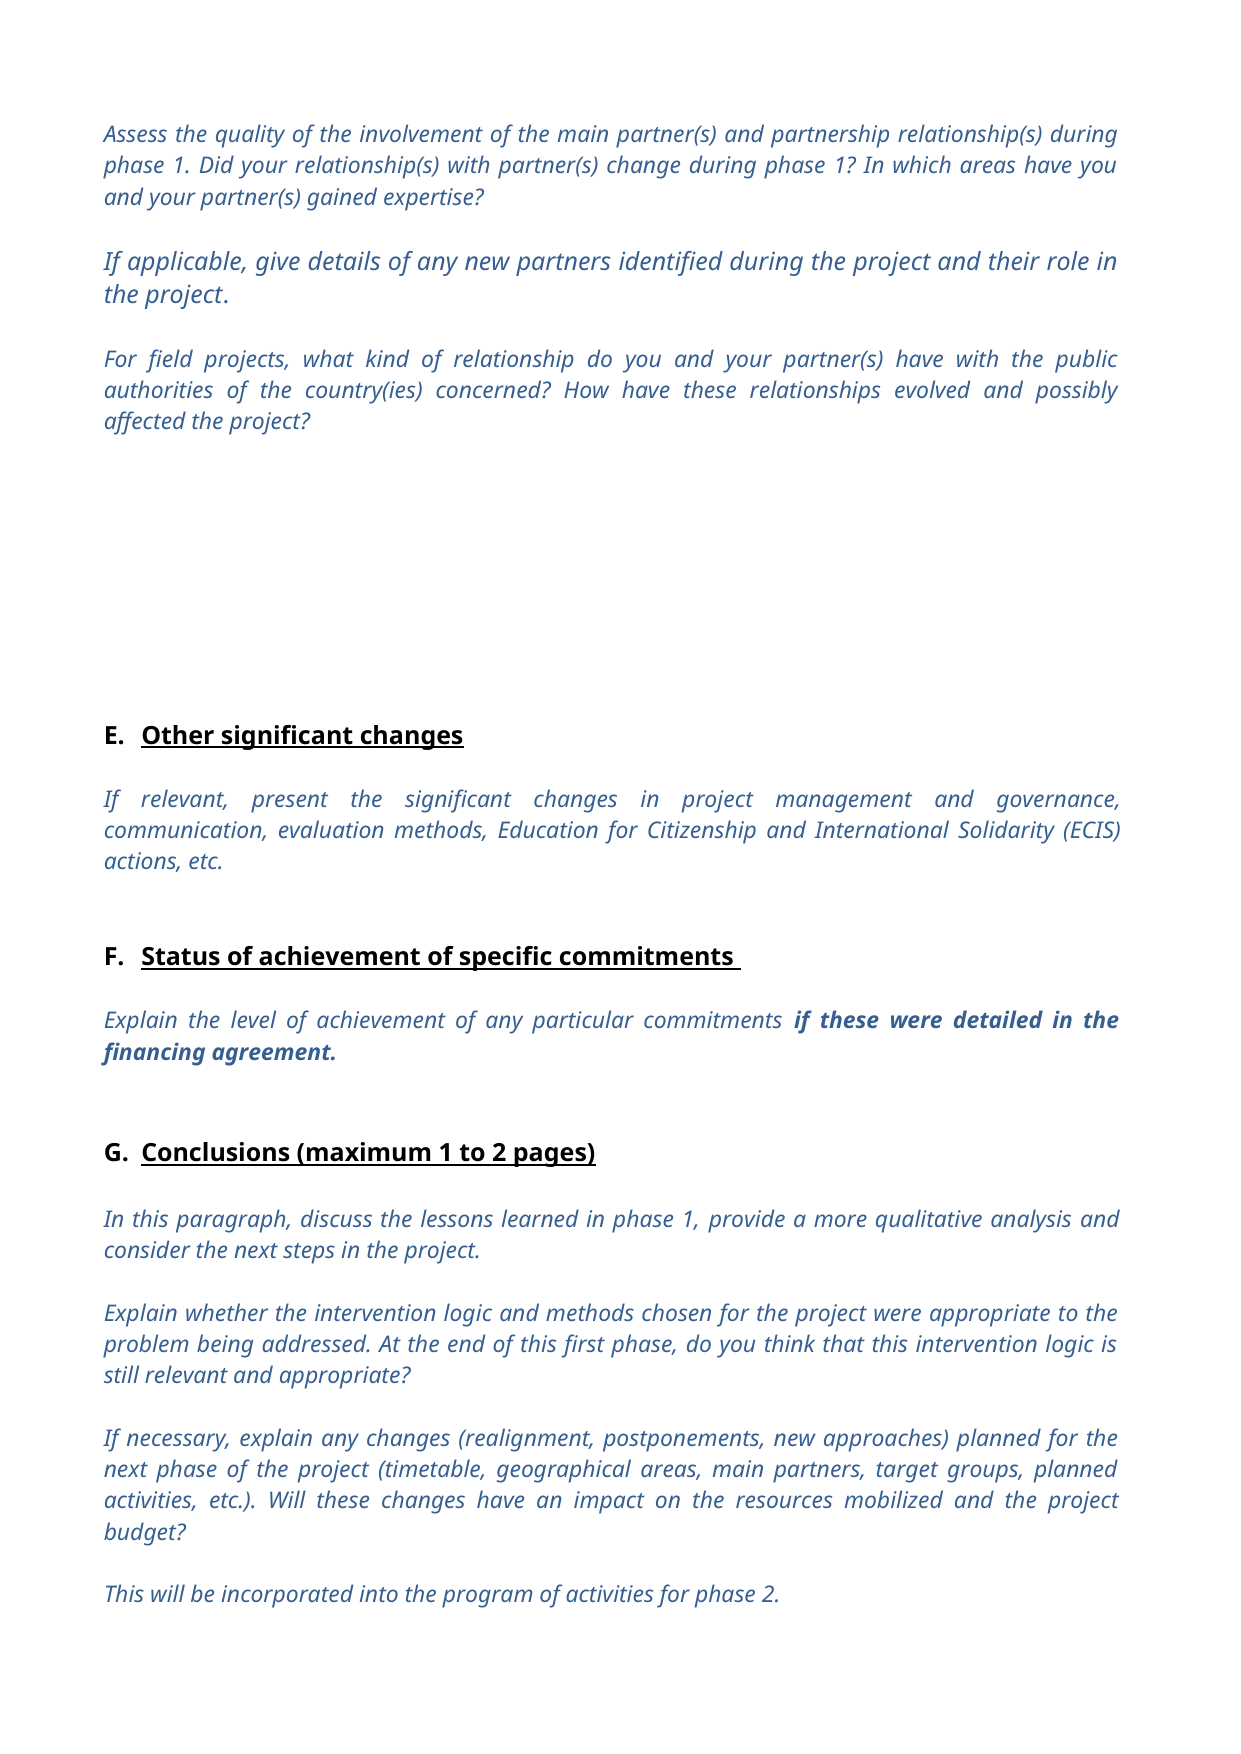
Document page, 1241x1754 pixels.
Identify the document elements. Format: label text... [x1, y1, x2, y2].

list Other significant changes [103, 717, 1122, 752]
text Assess the quality of the involvement of the main partner(s) and partnership relationship(s) during phase 1. Did your relationship(s) with partner(s) change during phase 1? In which areas have you and your partner(s) gained expertise? [103, 118, 1122, 212]
text Explain the level of achievement of any particular commitments if these were detailed in the financing agreement. [103, 1004, 1122, 1067]
text This will be incorporated into the program of activities for phase 2. [103, 1578, 1122, 1609]
text Explain whether the intervention logic and methods chosen for the project were appropriate to the problem being addressed. At the end of this first phase, do you think that this intervention logic is still relevant and appropriate? [103, 1297, 1122, 1391]
text For field projects, what kind of relationship do you and your partner(s) have with the public authorities of the country(ies) concerned? How have these relationships evolved and possibly affected the project? [103, 342, 1122, 436]
text If applicable, give details of any new partners identified during the project and their role in the project. [103, 243, 1122, 311]
text If necessary, explain any changes (realignment, postponements, new approaches) planned for the next phase of the project (timetable, geographical areas, main partners, target groups, planned activities, etc.). Will these changes have an impact on the resources mobilized and the project budget? [103, 1422, 1122, 1547]
list Conclusions (maximum 1 to 2 pages) [103, 1135, 1122, 1169]
text If relevant, present the significant changes in project management and governance, communication, evaluation methods, Education for Citizenship and International Solidarity (ECIS) actions, etc. [103, 783, 1124, 877]
text In this paragraph, discuss the lessons learned in phase 1, provide a more qualitative analysis and consider the next steps in the project. [103, 1203, 1122, 1266]
list Status of achievement of specific commitments [103, 939, 1122, 973]
